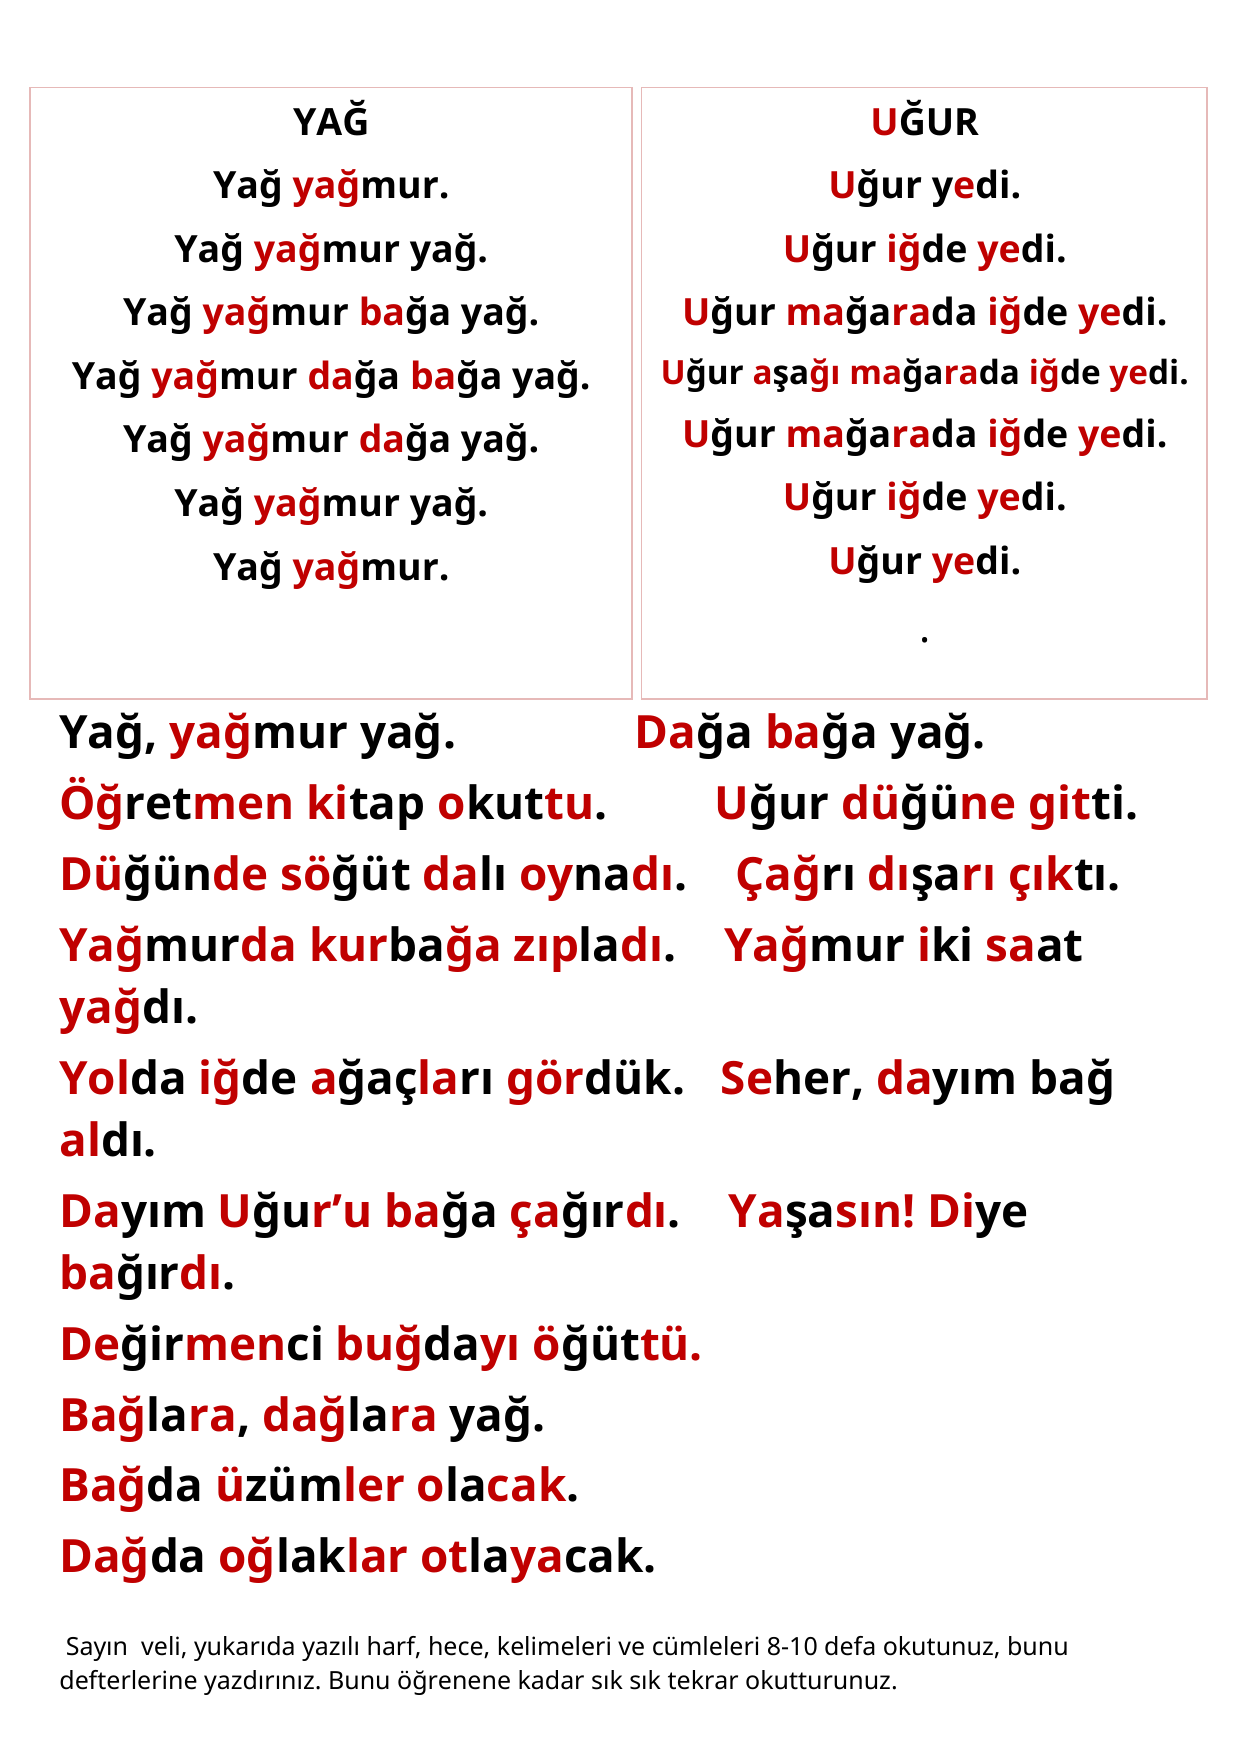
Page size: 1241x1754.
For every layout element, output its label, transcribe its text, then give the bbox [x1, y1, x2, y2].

text Yolda iğde ağaçları gördük. Seher, dayım bağ aldı. [59, 1045, 1196, 1170]
text Bağda üzümler olacak. [59, 1453, 1196, 1515]
text Bağlara, dağlara yağ. [59, 1382, 1196, 1444]
text Dağda oğlaklar otlayacak. [59, 1523, 1196, 1586]
text Yağmurda kurbağa zıpladı. Yağmur iki saat yağdı. [59, 912, 1196, 1037]
text Dayım Uğur’u bağa çağırdı. Yaşasın! Diye bağırdı. [59, 1178, 1196, 1303]
text Sayın veli, yukarıda yazılı harf, hece, kelimeleri ve cümleleri 8-10 defa okutunuz, bunu defterlerine yazdırınız. Bunu öğrenene kadar sık sık tekrar okutturunuz. [59, 1628, 1196, 1696]
text Öğretmen kitap okuttu. Uğur düğüne gitti. [59, 771, 1196, 833]
text Düğünde söğüt dalı oynadı. Çağrı dışarı çıktı. [59, 841, 1196, 904]
text Yağ, yağmur yağ. Dağa bağa yağ. [59, 700, 1196, 762]
text Değirmenci buğdayı öğüttü. [59, 1311, 1196, 1374]
